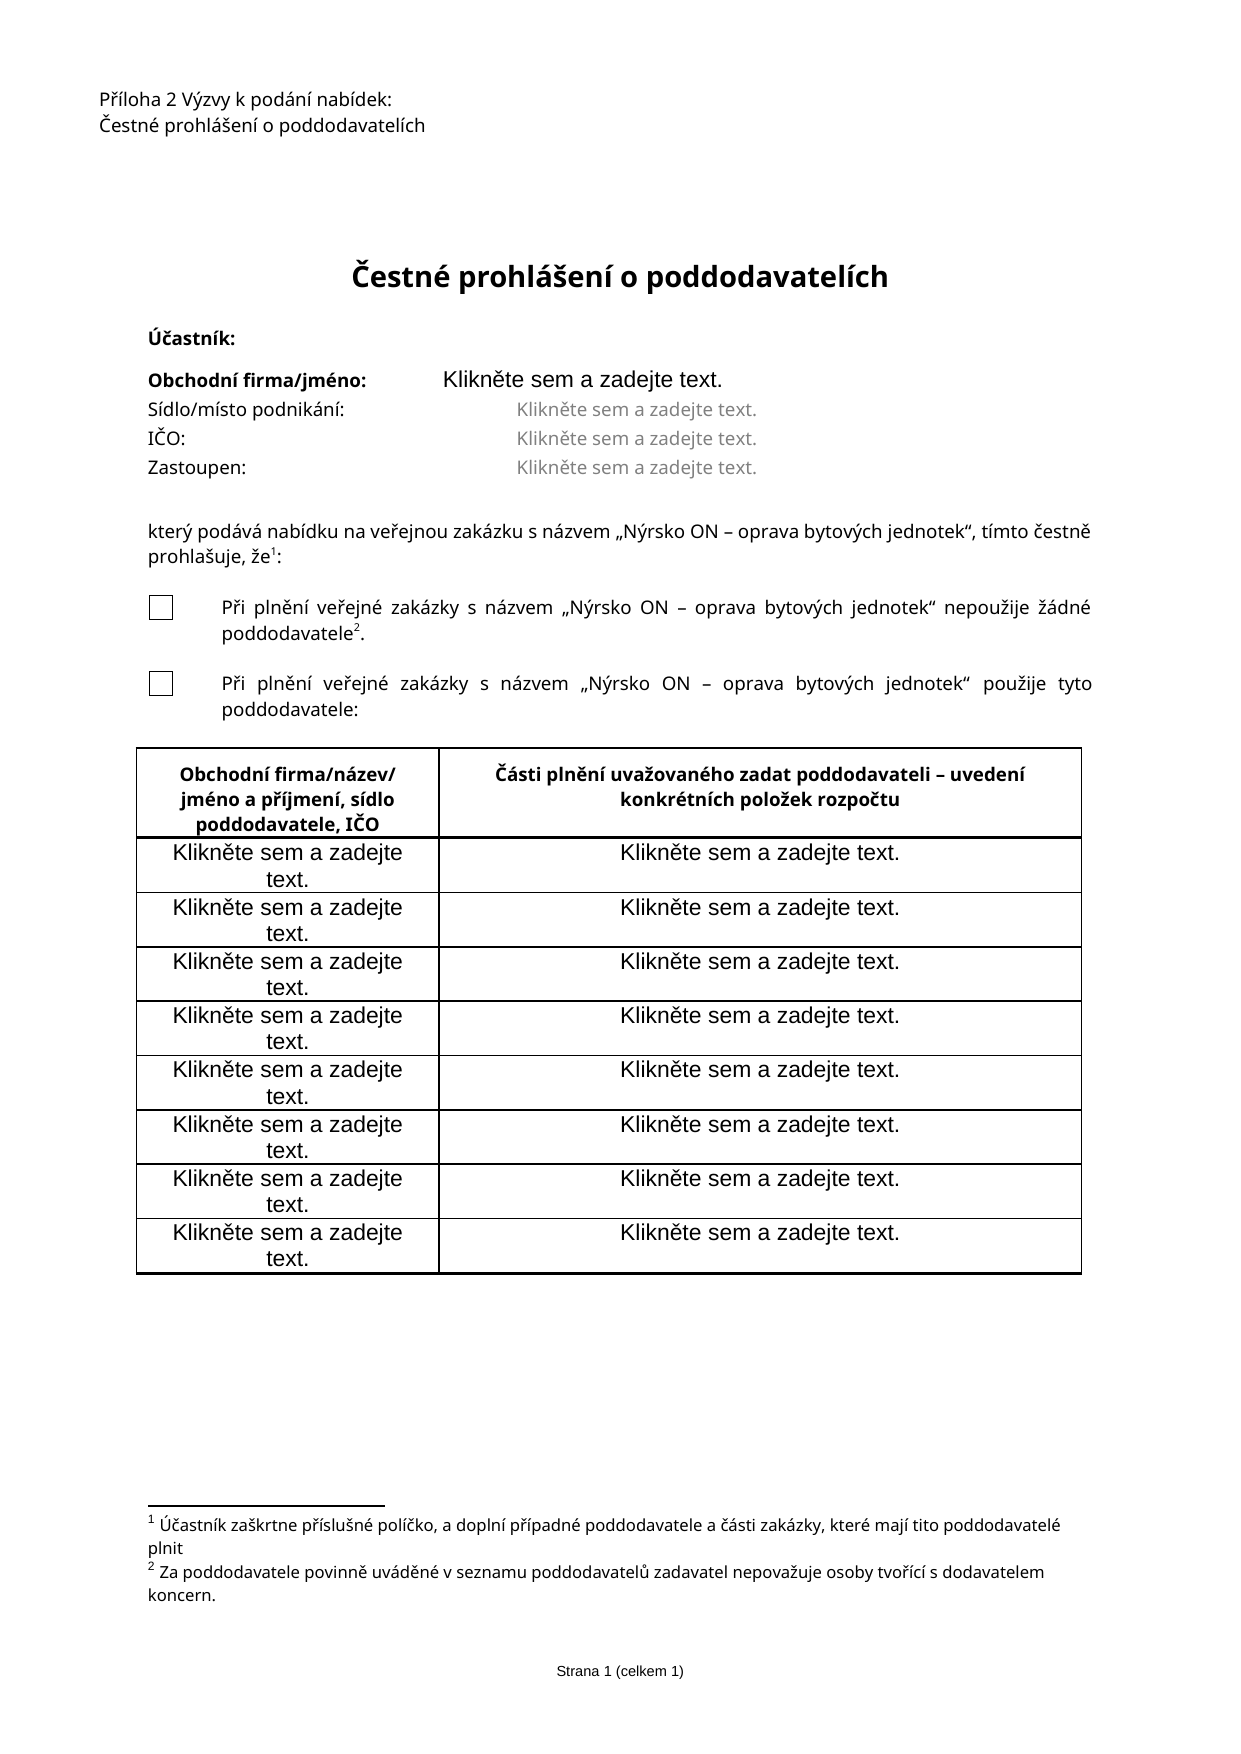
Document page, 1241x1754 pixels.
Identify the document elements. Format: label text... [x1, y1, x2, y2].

text Při plnění veřejné zakázky s názvem „Nýrsko ON – oprava bytových jednotek“ použije tyto poddodavatele: [148, 670, 1093, 721]
text Zastoupen: [148, 451, 1093, 480]
text Obchodní firma/jméno: [148, 364, 1093, 393]
table_header Obchodní firma/název/ jméno a příjmení, sídlo poddodavatele, IČO [137, 749, 438, 836]
text Při plnění veřejné zakázky s názvem „Nýrsko ON – oprava bytových jednotek“ nepoužije žádné poddodavatele. [148, 594, 1093, 645]
text Účastník: [148, 321, 1093, 352]
text Sídlo/místo podnikání: [148, 393, 1093, 422]
table_header Části plnění uvažovaného zadat poddodavateli – uvedení konkrétních položek rozpočtu [440, 749, 1081, 836]
title Čestné prohlášení o poddodavatelích [148, 256, 1093, 296]
text který podává nabídku na veřejnou zakázku s názvem „Nýrsko ON – oprava bytových jednotek“, tímto čestně prohlašuje, že: [148, 518, 1093, 569]
text IČO: [148, 422, 1093, 451]
